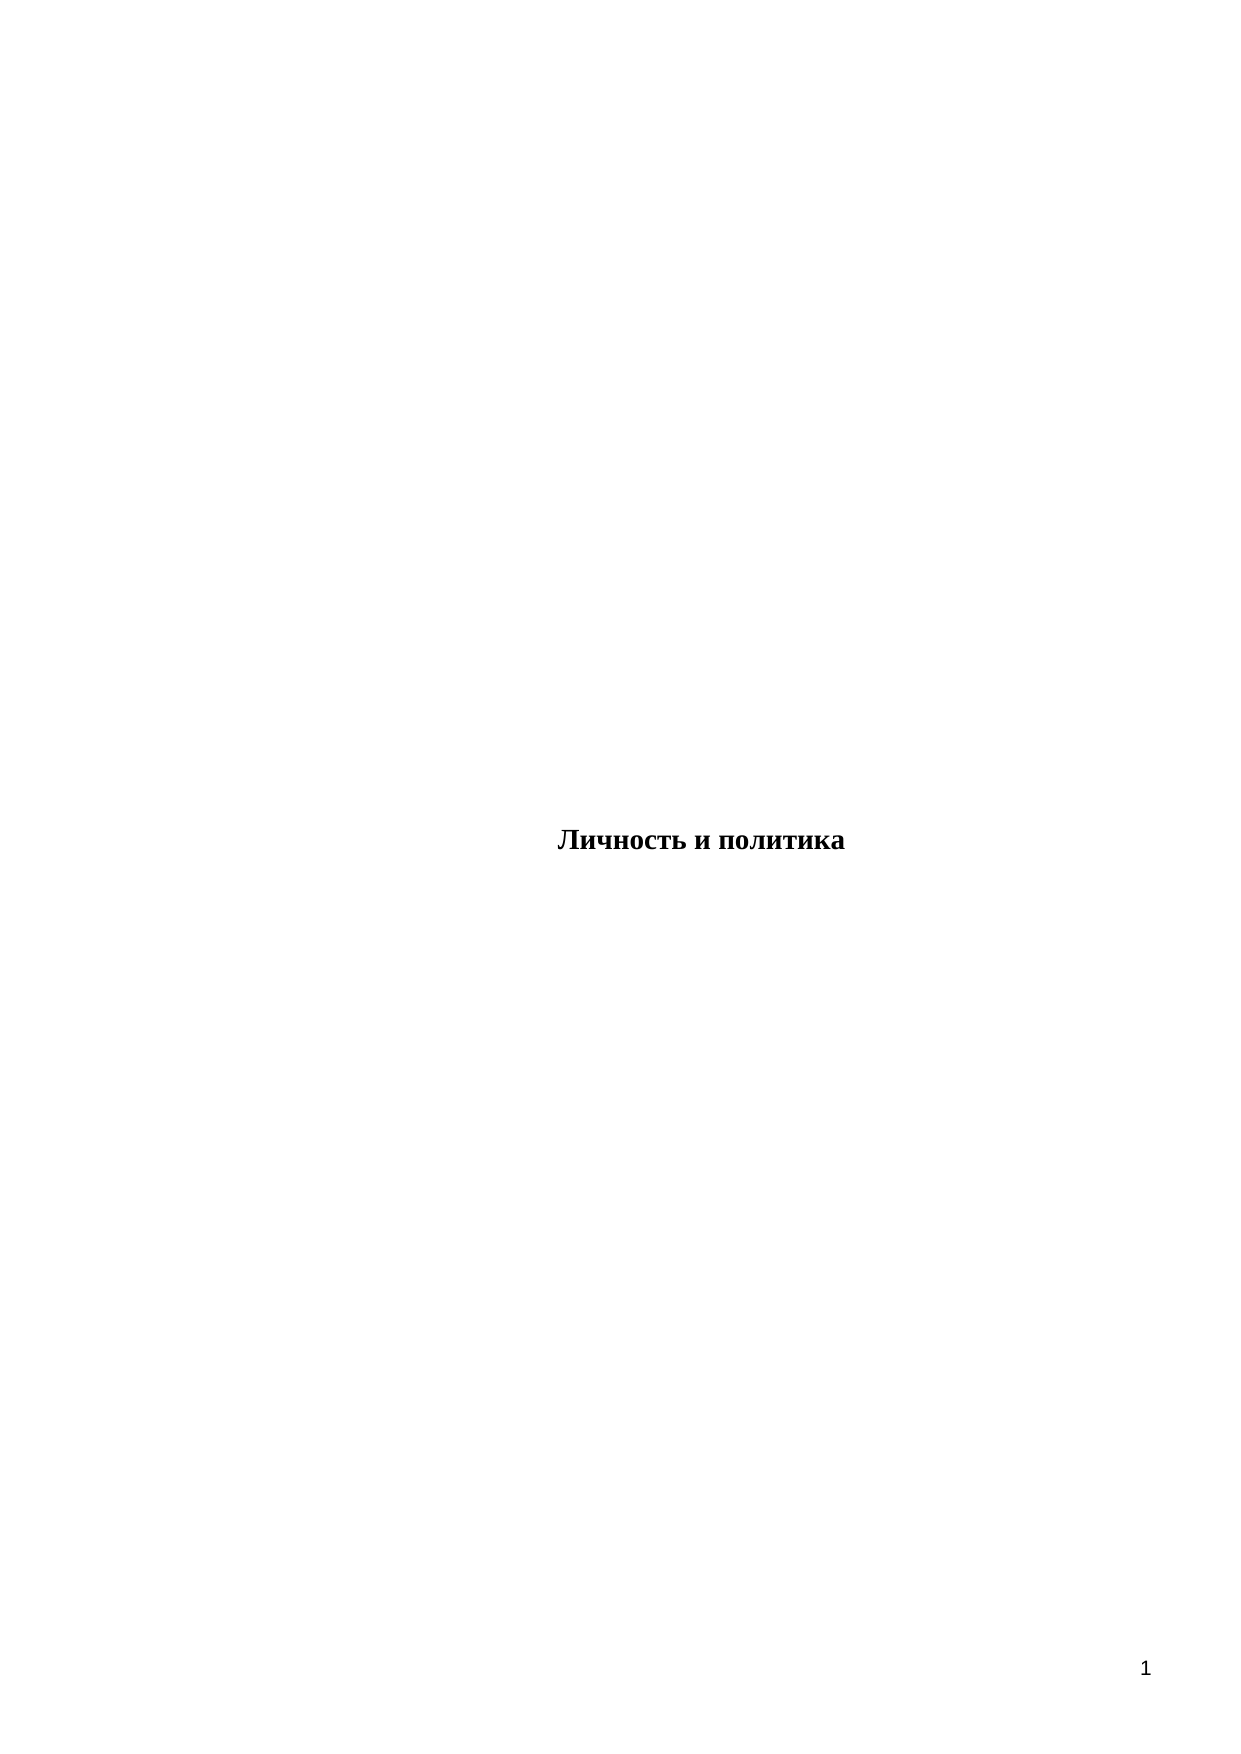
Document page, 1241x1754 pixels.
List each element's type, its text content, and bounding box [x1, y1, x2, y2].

text Личность и политика [177, 822, 1152, 856]
